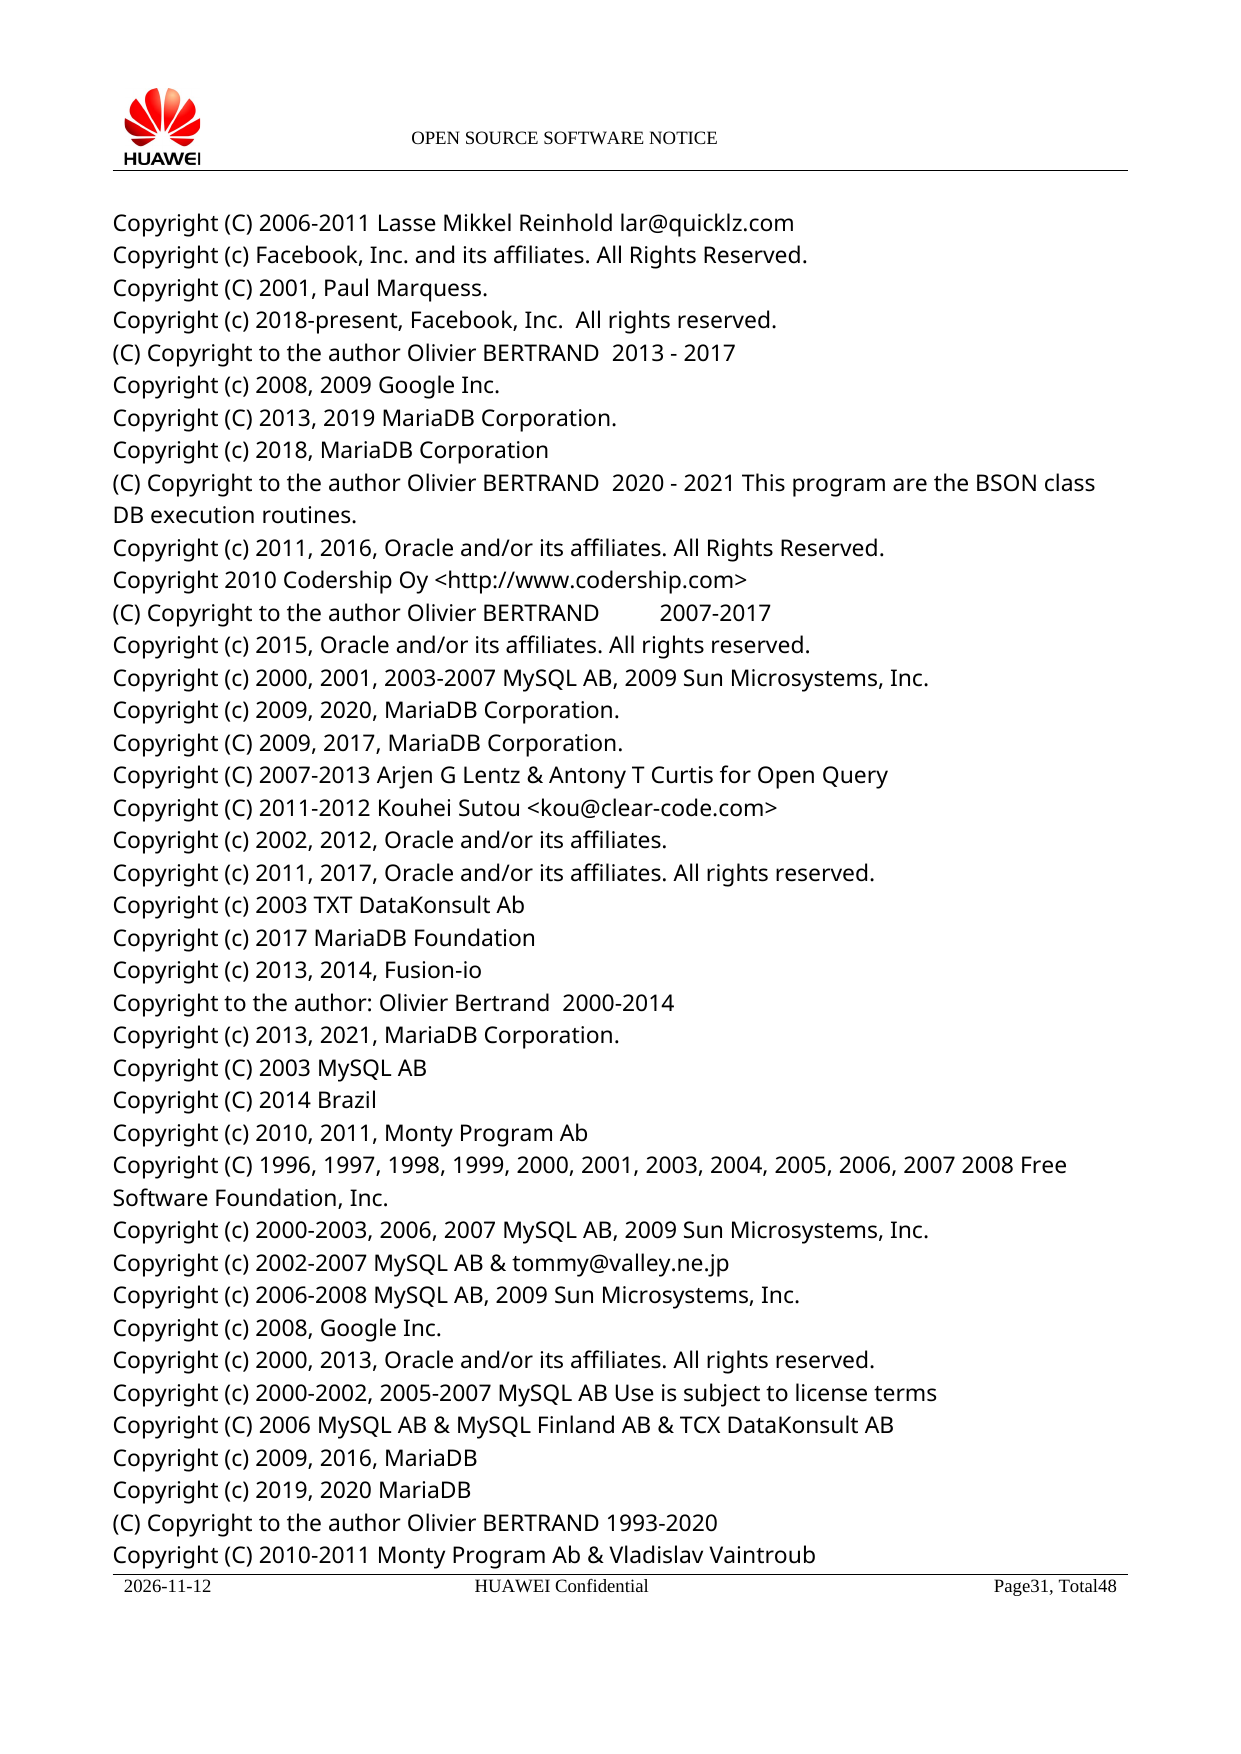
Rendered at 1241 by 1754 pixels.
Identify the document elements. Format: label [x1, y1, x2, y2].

picture [124, 88, 201, 165]
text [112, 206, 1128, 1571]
